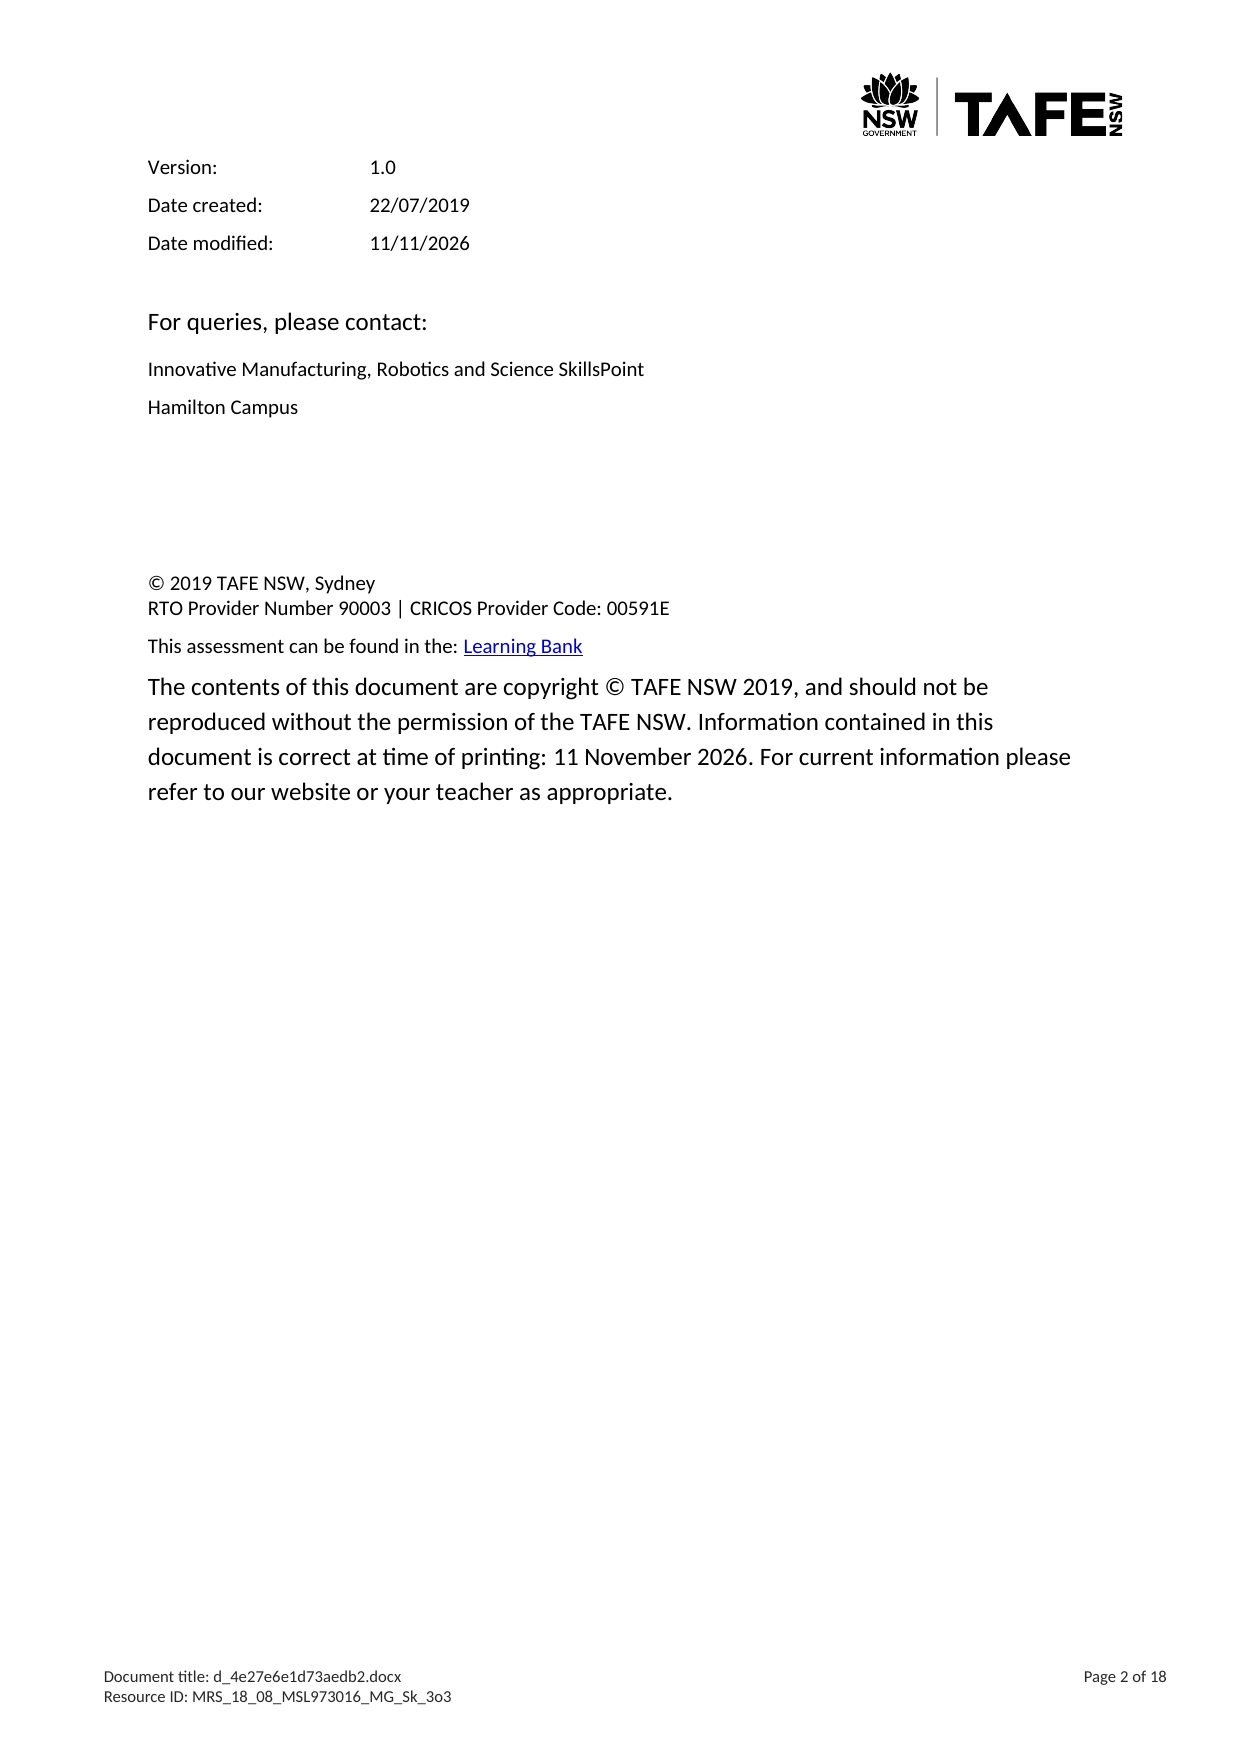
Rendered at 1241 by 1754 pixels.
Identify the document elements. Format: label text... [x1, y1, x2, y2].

text Innovative Manufacturing, Robotics and Science SkillsPoint [148, 356, 1092, 382]
text The contents of this document are copyright © TAFE NSW 2019, and should not be reproduced without the permission of the TAFE NSW. Information contained in this document is correct at time of printing: 12 November 2019. For current information please refer to our website or your teacher as appropriate. [148, 671, 1092, 806]
text Date modified: 12/11/2019 [148, 230, 1092, 255]
text Version: 1.0 [148, 154, 1092, 179]
text For queries, please contact: [148, 306, 1092, 336]
picture [861, 71, 1123, 137]
text © 2019 TAFE NSW, Sydney RTO Provider Number 90003 | CRICOS Provider Code: 00591E [148, 570, 1092, 621]
text This assessment can be found in the: Learning Bank [148, 633, 1092, 658]
text Date created: 22/07/2019 [148, 192, 1092, 217]
text Hamilton Campus [148, 394, 1092, 420]
